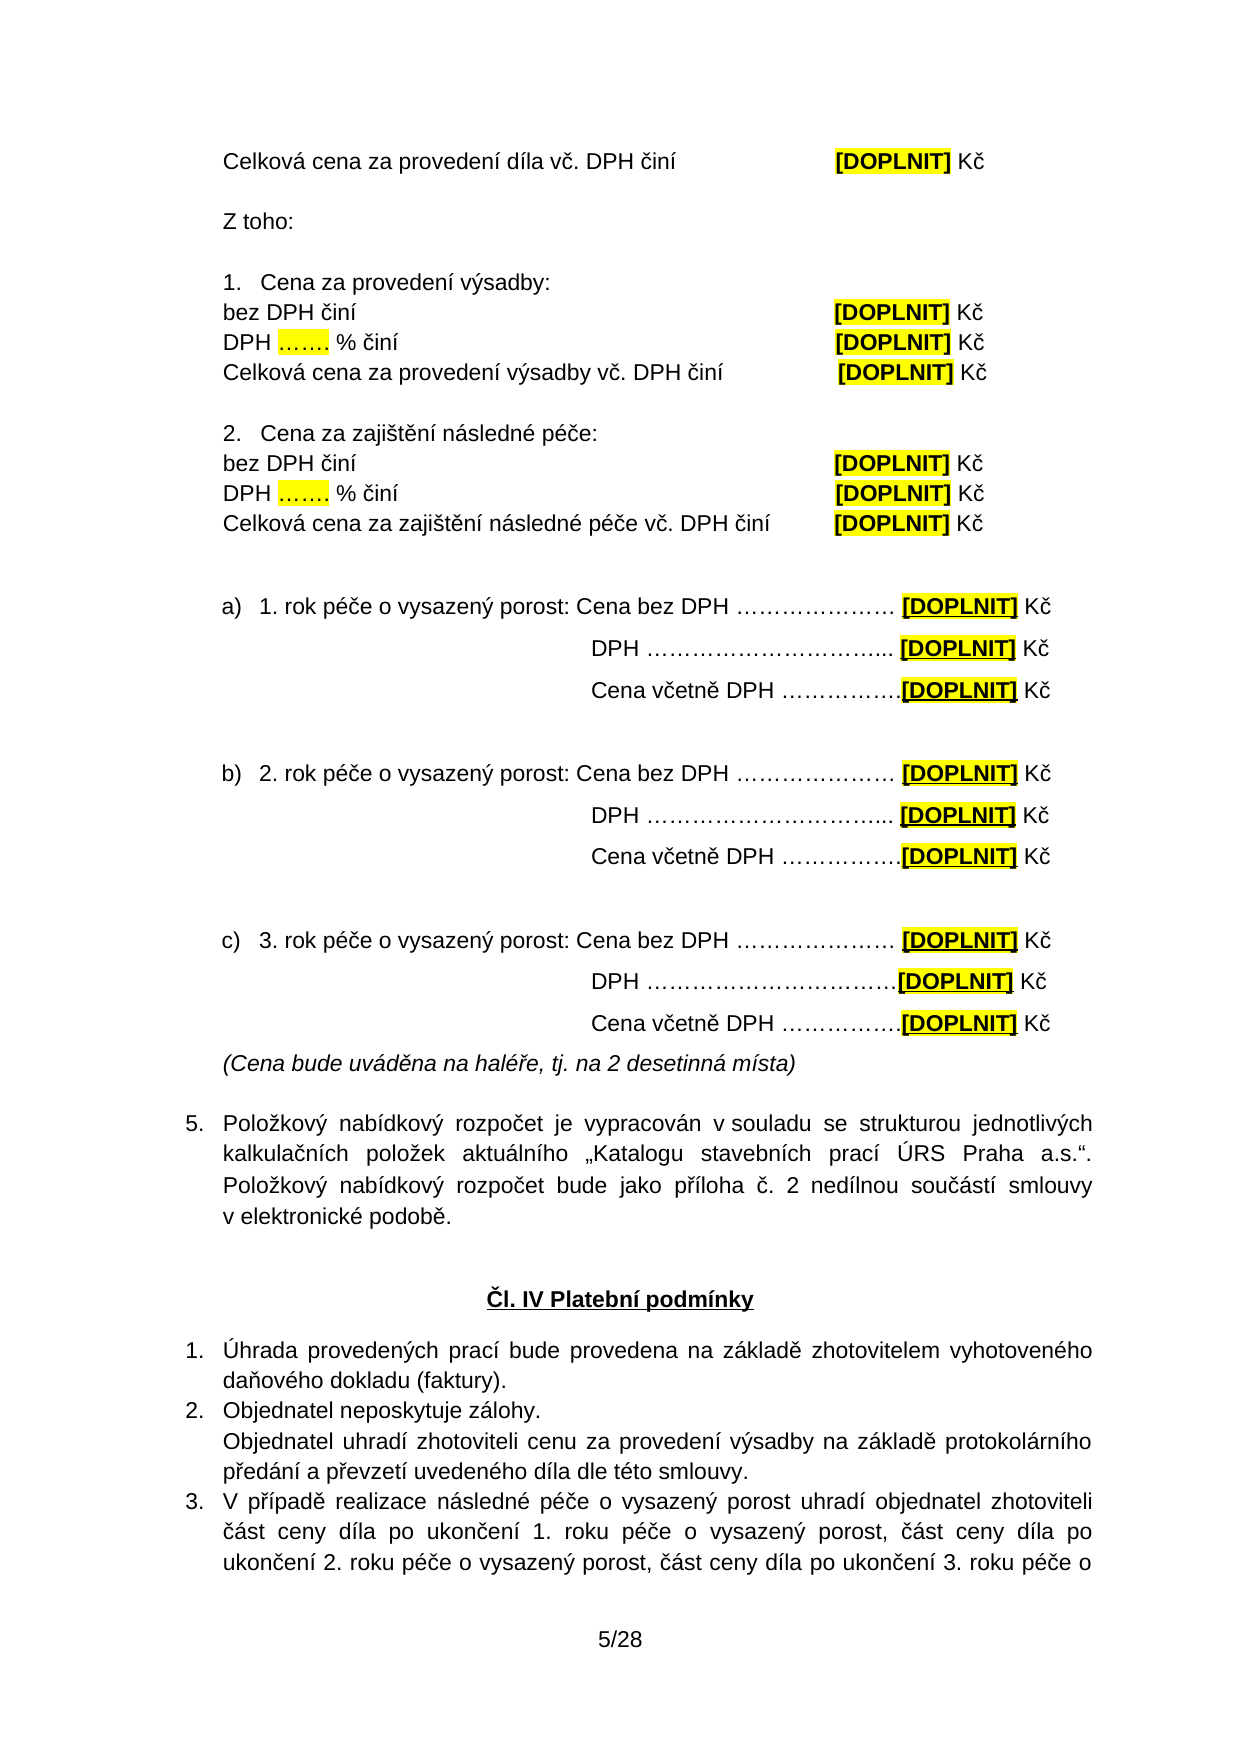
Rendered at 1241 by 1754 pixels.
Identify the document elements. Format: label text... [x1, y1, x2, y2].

list (Cena bude uváděna na haléře, tj. na 2 desetinná místa) [223, 1050, 1093, 1076]
list 3. rok péče o vysazený porost: Cena bez DPH ………………… [DOPLNIT] Kč [221, 925, 1093, 954]
list 1. rok péče o vysazený porost: Cena bez DPH ………………… [DOPLNIT] Kč [221, 591, 1093, 621]
list Celková cena za provedení díla vč. DPH činí [DOPLNIT] Kč [223, 148, 835, 174]
list Celková cena za provedení výsadby vč. DPH činí [DOPLNIT] Kč [223, 359, 838, 385]
list DPH ……. % činí [DOPLNIT] Kč [951, 480, 1093, 506]
list Celková cena za provedení výsadby vč. DPH činí [DOPLNIT] Kč [954, 359, 1093, 385]
list Z toho: [223, 208, 1093, 234]
list bez DPH činí [DOPLNIT] Kč [223, 450, 834, 476]
list DPH ……. % činí [DOPLNIT] Kč [951, 329, 1093, 355]
list Položkový nabídkový rozpočet je vypracován v souladu se strukturou jednotlivých kalkulačních položek aktuálního „Katalogu stavebních prací ÚRS Praha a.s.“. Položkový nabídkový rozpočet bude jako příloha č. 2 nedílnou součástí smlouvy v elektronické podobě. [185, 1110, 1093, 1229]
list Celková cena za provedení díla vč. DPH činí [DOPLNIT] Kč [951, 148, 1093, 174]
text Čl. IV Platební podmínky [148, 1286, 1093, 1312]
list Objednatel neposkytuje zálohy. [185, 1397, 1093, 1424]
text Cena včetně DPH …………….[DOPLNIT] Kč [148, 841, 1093, 871]
text DPH …………………………... [DOPLNIT] Kč [148, 633, 1093, 662]
text Cena včetně DPH …………….[DOPLNIT] Kč [148, 1008, 1093, 1037]
list bez DPH činí [DOPLNIT] Kč [950, 450, 1093, 476]
text DPH …………………………... [DOPLNIT] Kč [148, 800, 1093, 829]
text DPH ……………………………[DOPLNIT] Kč [148, 966, 1093, 996]
list Cena za provedení výsadby: [223, 268, 1093, 295]
list DPH ……. % činí [DOPLNIT] Kč [329, 329, 835, 355]
list DPH ……. % činí [DOPLNIT] Kč [329, 480, 835, 506]
list Celková cena za zajištění následné péče vč. DPH činí [DOPLNIT] Kč [223, 510, 834, 536]
list Úhrada provedených prací bude provedena na základě zhotovitelem vyhotoveného daňového dokladu (faktury). [185, 1337, 1093, 1393]
list bez DPH činí [DOPLNIT] Kč [950, 299, 1093, 325]
list Cena za zajištění následné péče: [223, 419, 1093, 446]
list 2. rok péče o vysazený porost: Cena bez DPH ………………… [DOPLNIT] Kč [221, 758, 1093, 787]
list bez DPH činí [DOPLNIT] Kč [223, 299, 834, 325]
text Cena včetně DPH …………….[DOPLNIT] Kč [148, 675, 1093, 704]
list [185, 1488, 1093, 1575]
list Objednatel uhradí zhotoviteli cenu za provedení výsadby na základě protokolárního předání a převzetí uvedeného díla dle této smlouvy. [223, 1428, 1093, 1484]
